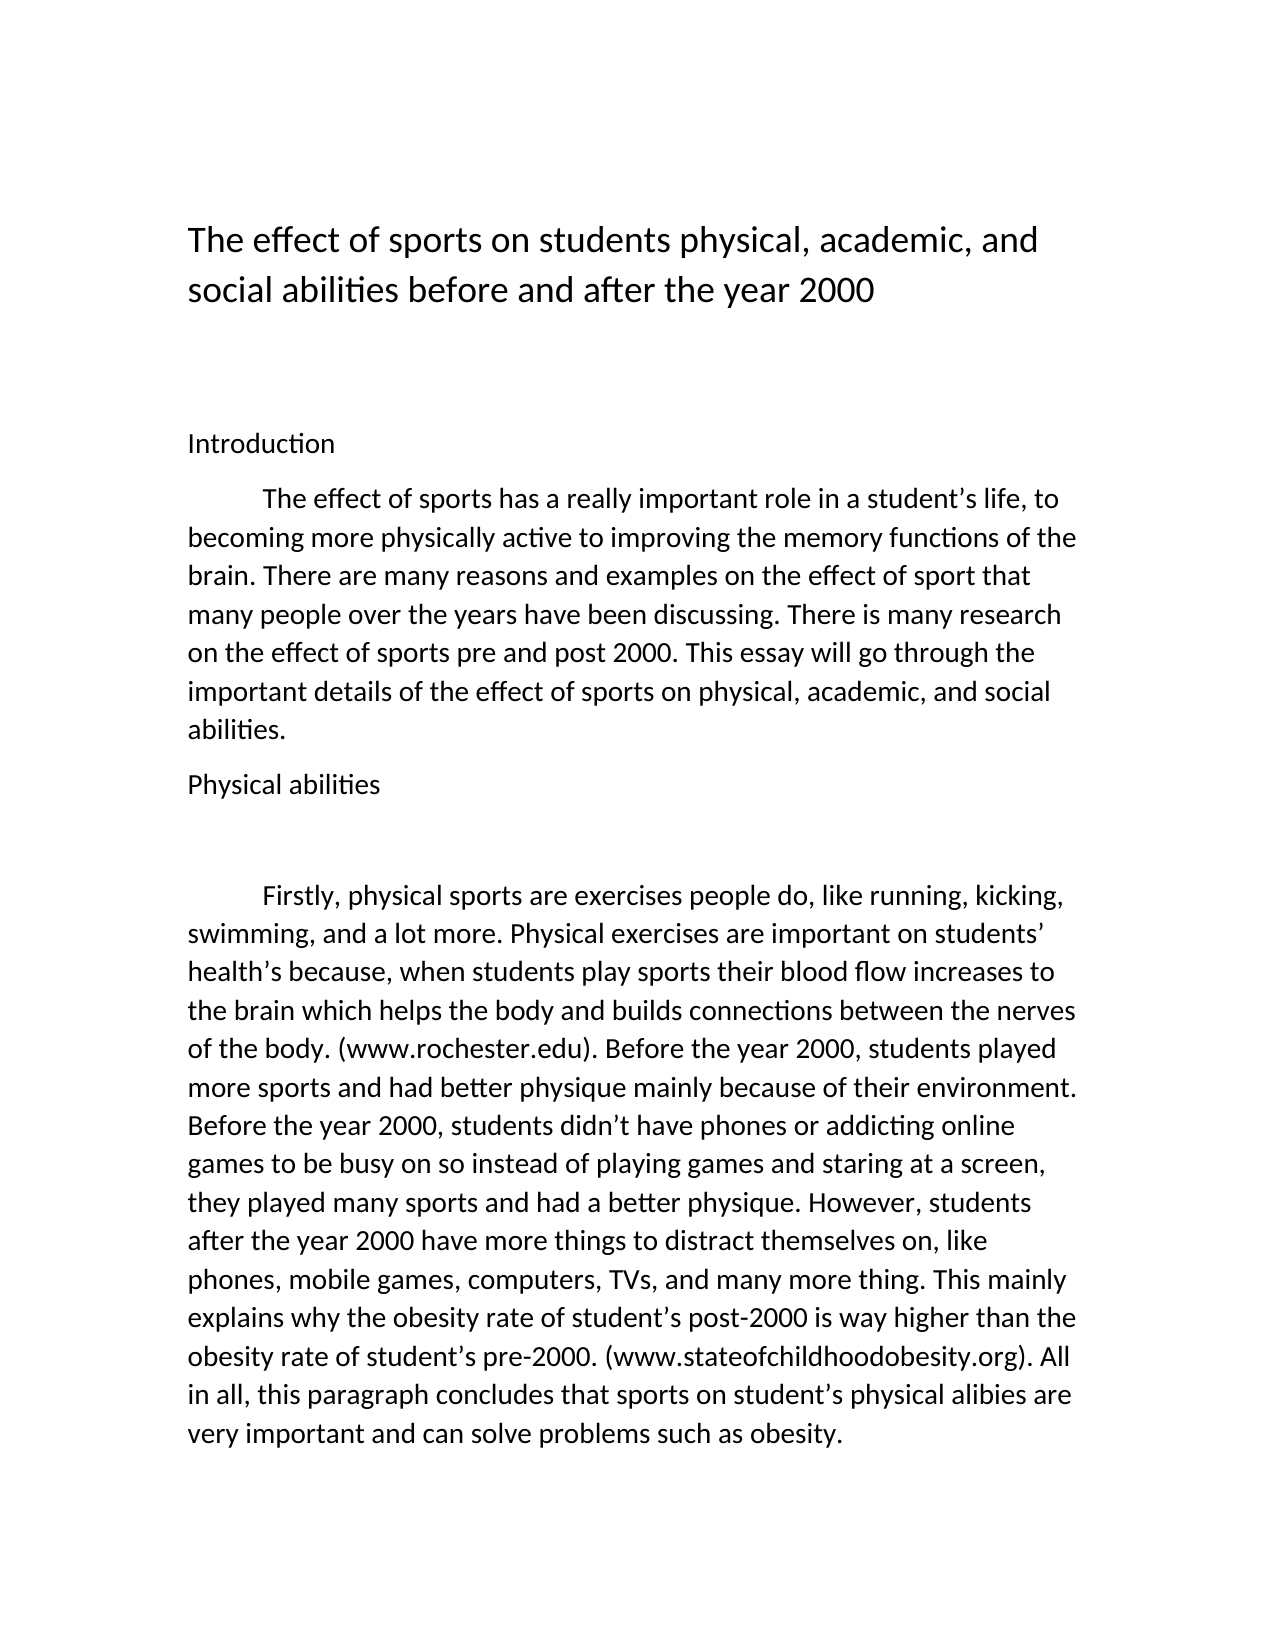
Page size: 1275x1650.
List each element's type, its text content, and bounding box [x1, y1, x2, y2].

text Firstly, physical sports are exercises people do, like running, kicking, swimming, and a lot more. Physical exercises are important on students’ health’s because, when students play sports their blood flow increases to the brain which helps the body and builds connections between the nerves of the body. (www.rochester.edu). Before the year 2000, students played more sports and had better physique mainly because of their environment. Before the year 2000, students didn’t have phones or addicting online games to be busy on so instead of playing games and staring at a screen, they played many sports and had a better physique. However, students after the year 2000 have more things to distract themselves on, like phones, mobile games, computers, TVs, and many more thing. This mainly explains why the obesity rate of student’s post-2000 is way higher than the obesity rate of student’s pre-2000. (www.stateofchildhoodobesity.org). All in all, this paragraph concludes that sports on student’s physical alibies are very important and can solve problems such as obesity. [187, 877, 1087, 1450]
text The effect of sports on students physical, academic, and social abilities before and after the year 2000 [187, 216, 1087, 311]
text Physical abilities [187, 766, 1087, 802]
text Introduction [187, 426, 1087, 461]
text The effect of sports has a really important role in a student’s life, to becoming more physically active to improving the memory functions of the brain. There are many reasons and examples on the effect of sport that many people over the years have been discussing. There is many research on the effect of sports pre and post 2000. This essay will go through the important details of the effect of sports on physical, academic, and social abilities. [187, 481, 1087, 747]
